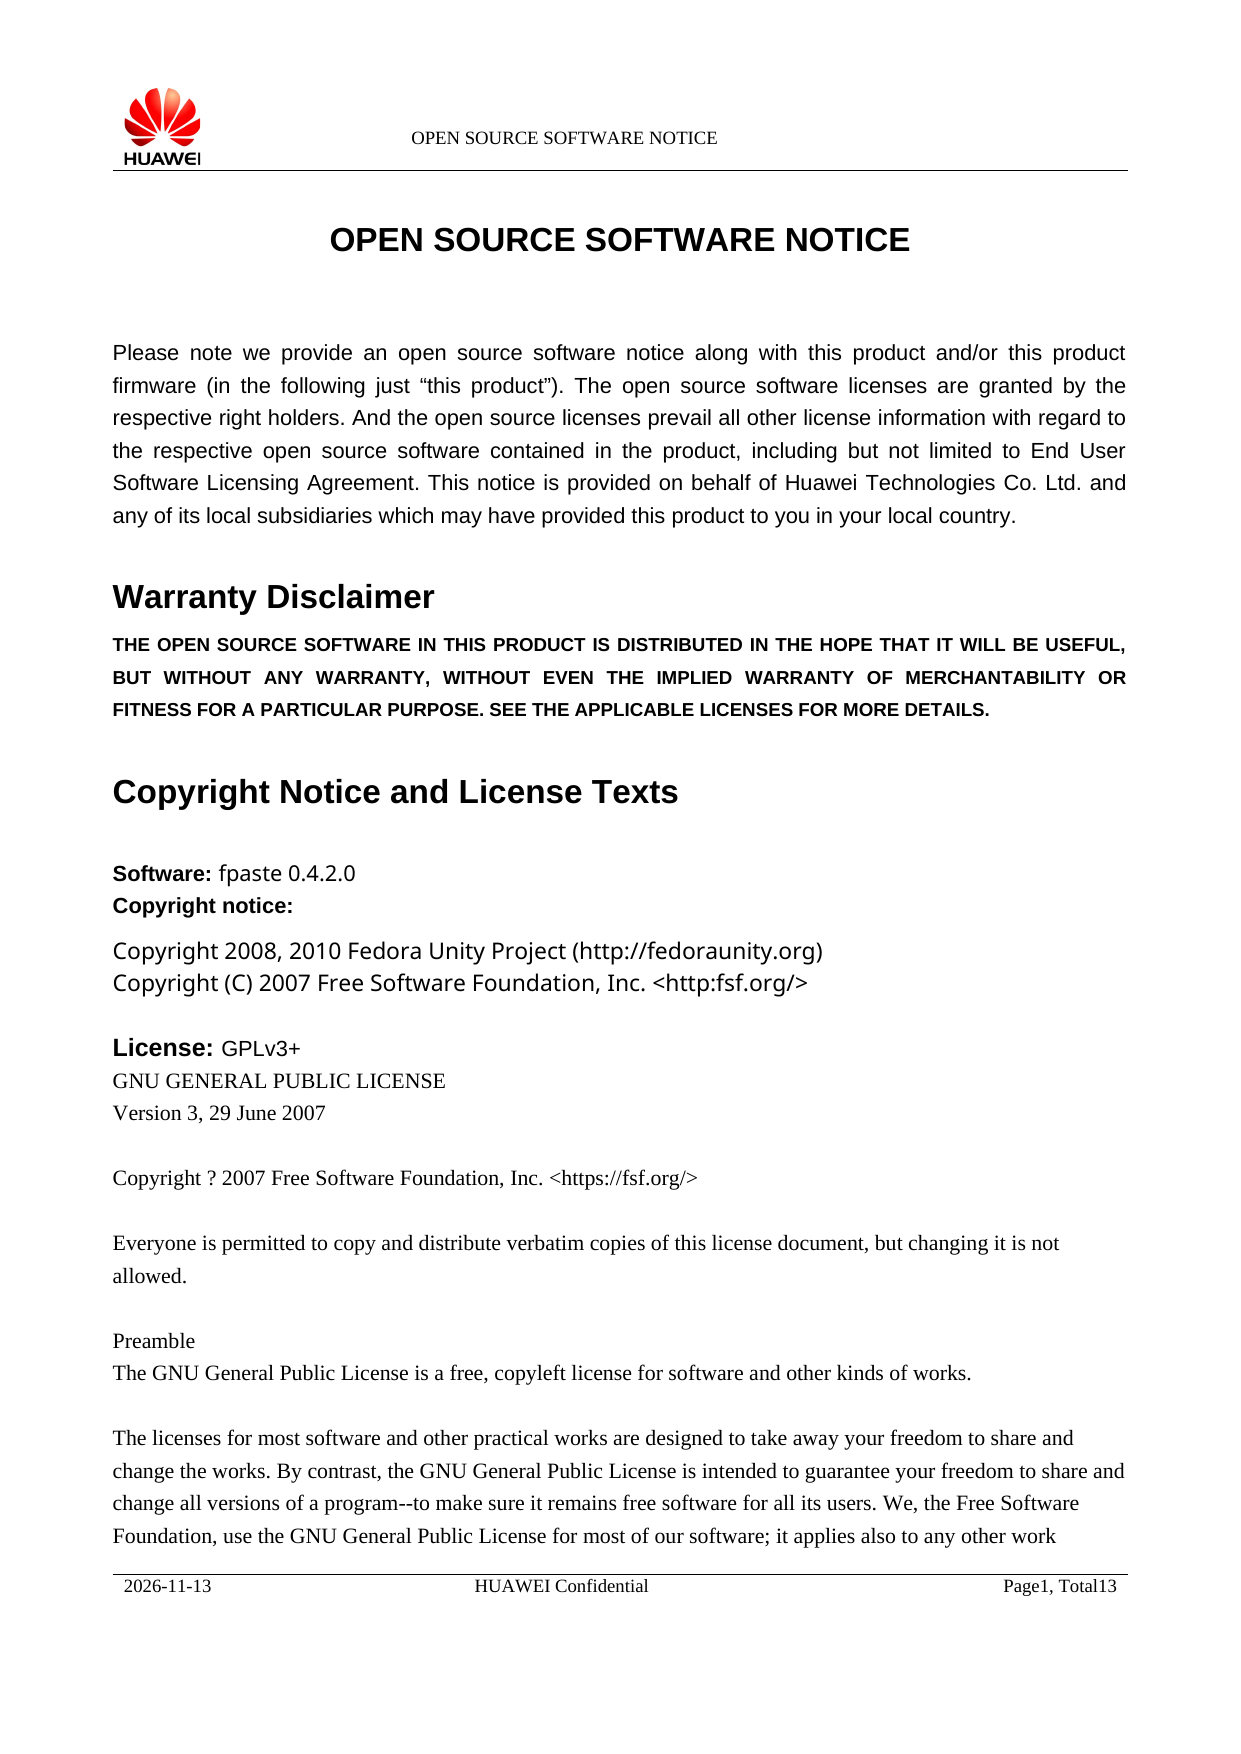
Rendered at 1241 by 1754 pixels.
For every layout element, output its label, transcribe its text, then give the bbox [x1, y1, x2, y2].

text The open source software in this product is distributed in the hope that it will be useful, but WITHOUT ANY WARRANTY, without even the implied warranty of MERCHANTABILITY or FITNESS FOR A PARTICULAR PURPOSE. See the applicable licenses for more details. [112, 629, 1128, 726]
text Copyright 2008, 2010 Fedora Unity Project (http://fedoraunity.org) Copyright (C) 2007 Free Software Foundation, Inc. <http:fsf.org/> [112, 934, 1128, 1031]
title Software: fpaste 0.4.2.0 [112, 856, 1128, 889]
picture [124, 88, 201, 165]
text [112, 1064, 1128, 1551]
text Copyright notice: [112, 889, 1128, 921]
text Warranty Disclaimer [112, 564, 1128, 629]
text OPEN SOURCE SOFTWARE NOTICE [112, 206, 1128, 271]
text Please note we provide an open source software notice along with this product and/or this product firmware (in the following just “this product”). The open source software licenses are granted by the respective right holders. And the open source licenses prevail all other license information with regard to the respective open source software contained in the product, including but not limited to End User Software Licensing Agreement. This notice is provided on behalf of Huawei Technologies Co. Ltd. and any of its local subsidiaries which may have provided this product to you in your local country. [112, 336, 1128, 531]
text Copyright Notice and License Texts [112, 759, 1128, 824]
text License: GPLv3+ [112, 1031, 1128, 1064]
